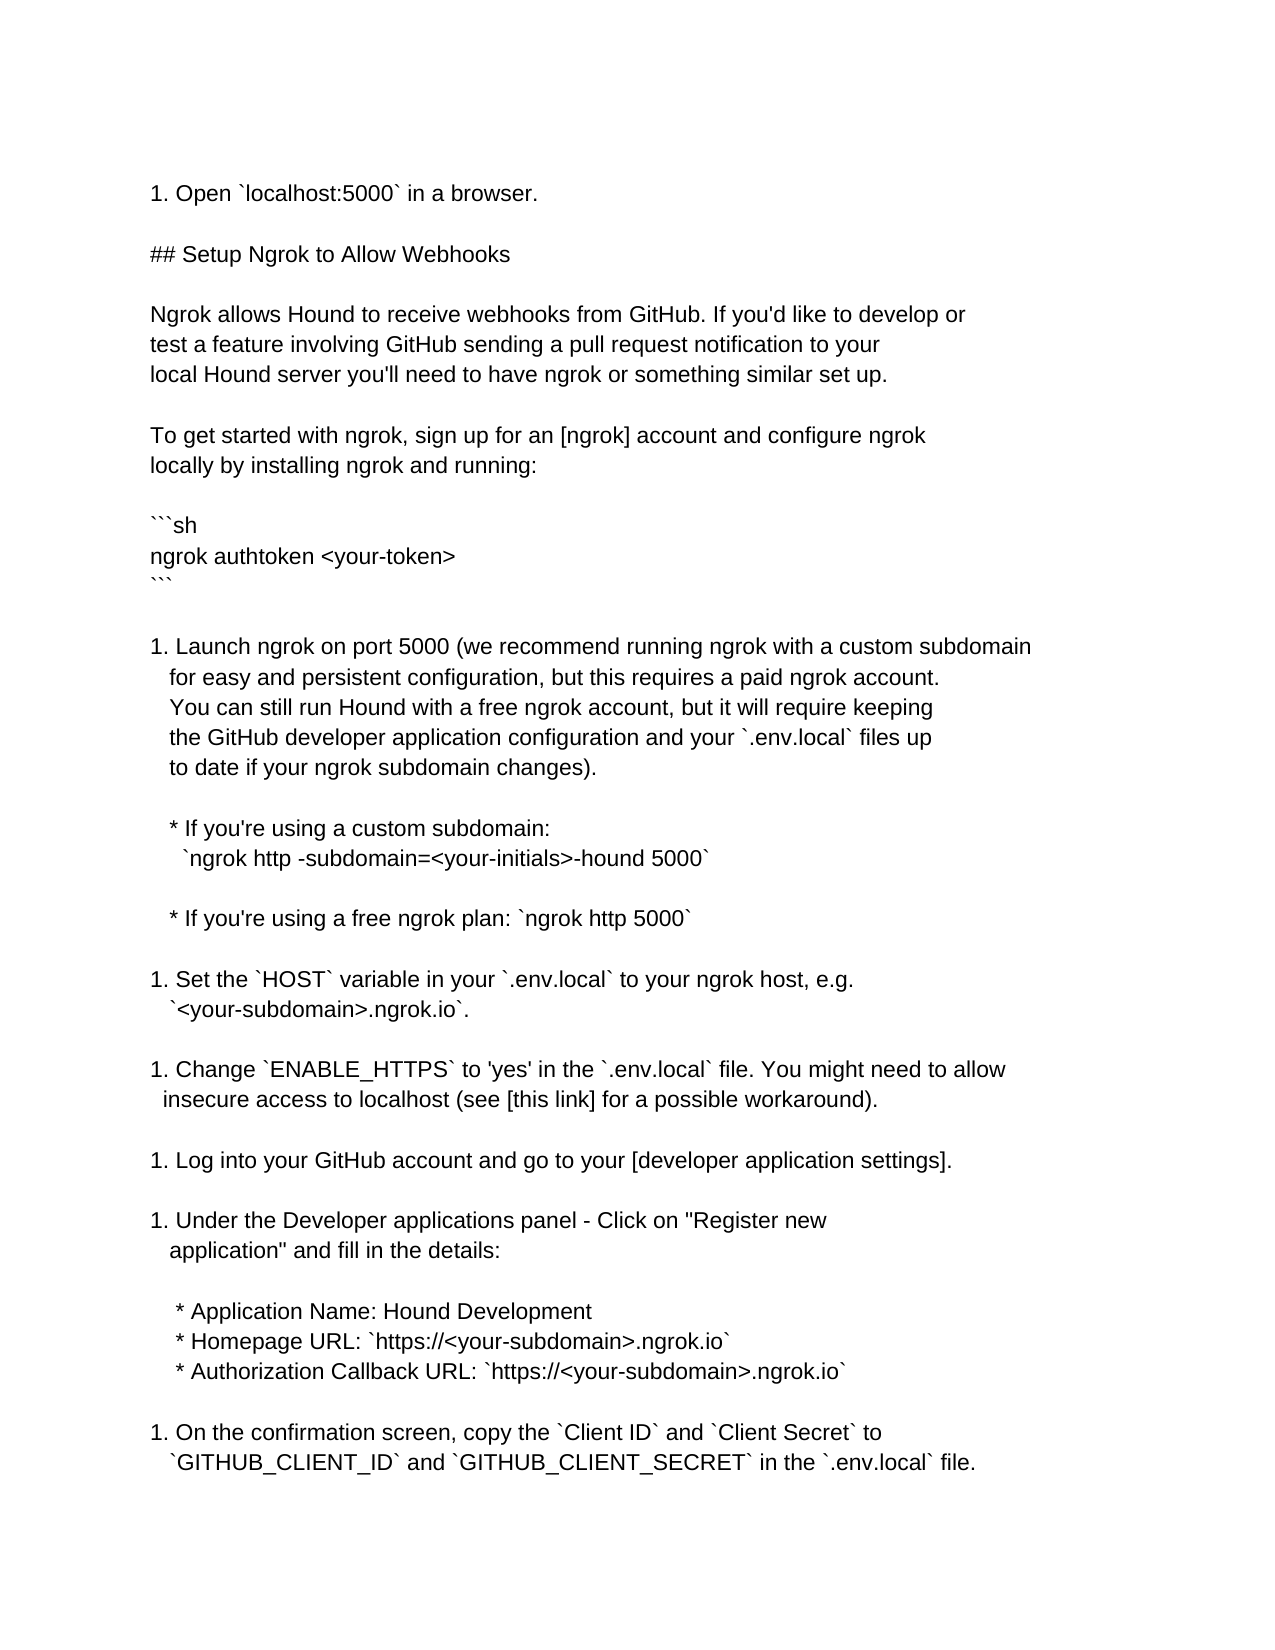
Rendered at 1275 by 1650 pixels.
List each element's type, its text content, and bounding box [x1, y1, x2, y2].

text 1. Open `localhost:5000` in a browser. [150, 180, 1125, 207]
text ## Setup Ngrok to Allow Webhooks [150, 241, 1125, 267]
text locally by installing ngrok and running: [150, 452, 1125, 478]
text `<your-subdomain>.ngrok.io`. [150, 996, 1125, 1022]
text insecure access to localhost (see [this link] for a possible workaround). [150, 1086, 1125, 1113]
text 1. Set the `HOST` variable in your `.env.local` to your ngrok host, e.g. [150, 966, 1125, 992]
text * If you're using a custom subdomain: [150, 814, 1125, 841]
text to date if your ngrok subdomain changes). [150, 754, 1125, 781]
text 1. Log into your GitHub account and go to your [developer application settings]. [150, 1147, 1125, 1173]
text ``` [150, 573, 1125, 599]
text 1. Change `ENABLE_HTTPS` to 'yes' in the `.env.local` file. You might need to allow [150, 1056, 1125, 1083]
text * If you're using a free ngrok plan: `ngrok http 5000` [150, 905, 1125, 932]
text * Application Name: Hound Development [150, 1298, 1125, 1324]
text 1. Launch ngrok on port 5000 (we recommend running ngrok with a custom subdomain [150, 633, 1125, 660]
text You can still run Hound with a free ngrok account, but it will require keeping [150, 694, 1125, 720]
text 1. Under the Developer applications panel - Click on "Register new [150, 1207, 1125, 1234]
text for easy and persistent configuration, but this requires a paid ngrok account. [150, 663, 1125, 690]
text 1. On the confirmation screen, copy the `Client ID` and `Client Secret` to [150, 1419, 1125, 1445]
text To get started with ngrok, sign up for an [ngrok] account and configure ngrok [150, 422, 1125, 448]
text * Authorization Callback URL: `https://<your-subdomain>.ngrok.io` [150, 1358, 1125, 1385]
text ```sh [150, 512, 1125, 539]
text local Hound server you'll need to have ngrok or something similar set up. [150, 361, 1125, 388]
text `ngrok http -subdomain=<your-initials>-hound 5000` [150, 845, 1125, 871]
text test a feature involving GitHub sending a pull request notification to your [150, 331, 1125, 358]
text ngrok authtoken <your-token> [150, 543, 1125, 569]
text * Homepage URL: `https://<your-subdomain>.ngrok.io` [150, 1328, 1125, 1354]
text Ngrok allows Hound to receive webhooks from GitHub. If you'd like to develop or [150, 301, 1125, 327]
text the GitHub developer application configuration and your `.env.local` files up [150, 724, 1125, 750]
text `GITHUB_CLIENT_ID` and `GITHUB_CLIENT_SECRET` in the `.env.local` file. [150, 1449, 1125, 1475]
text application" and fill in the details: [150, 1237, 1125, 1264]
